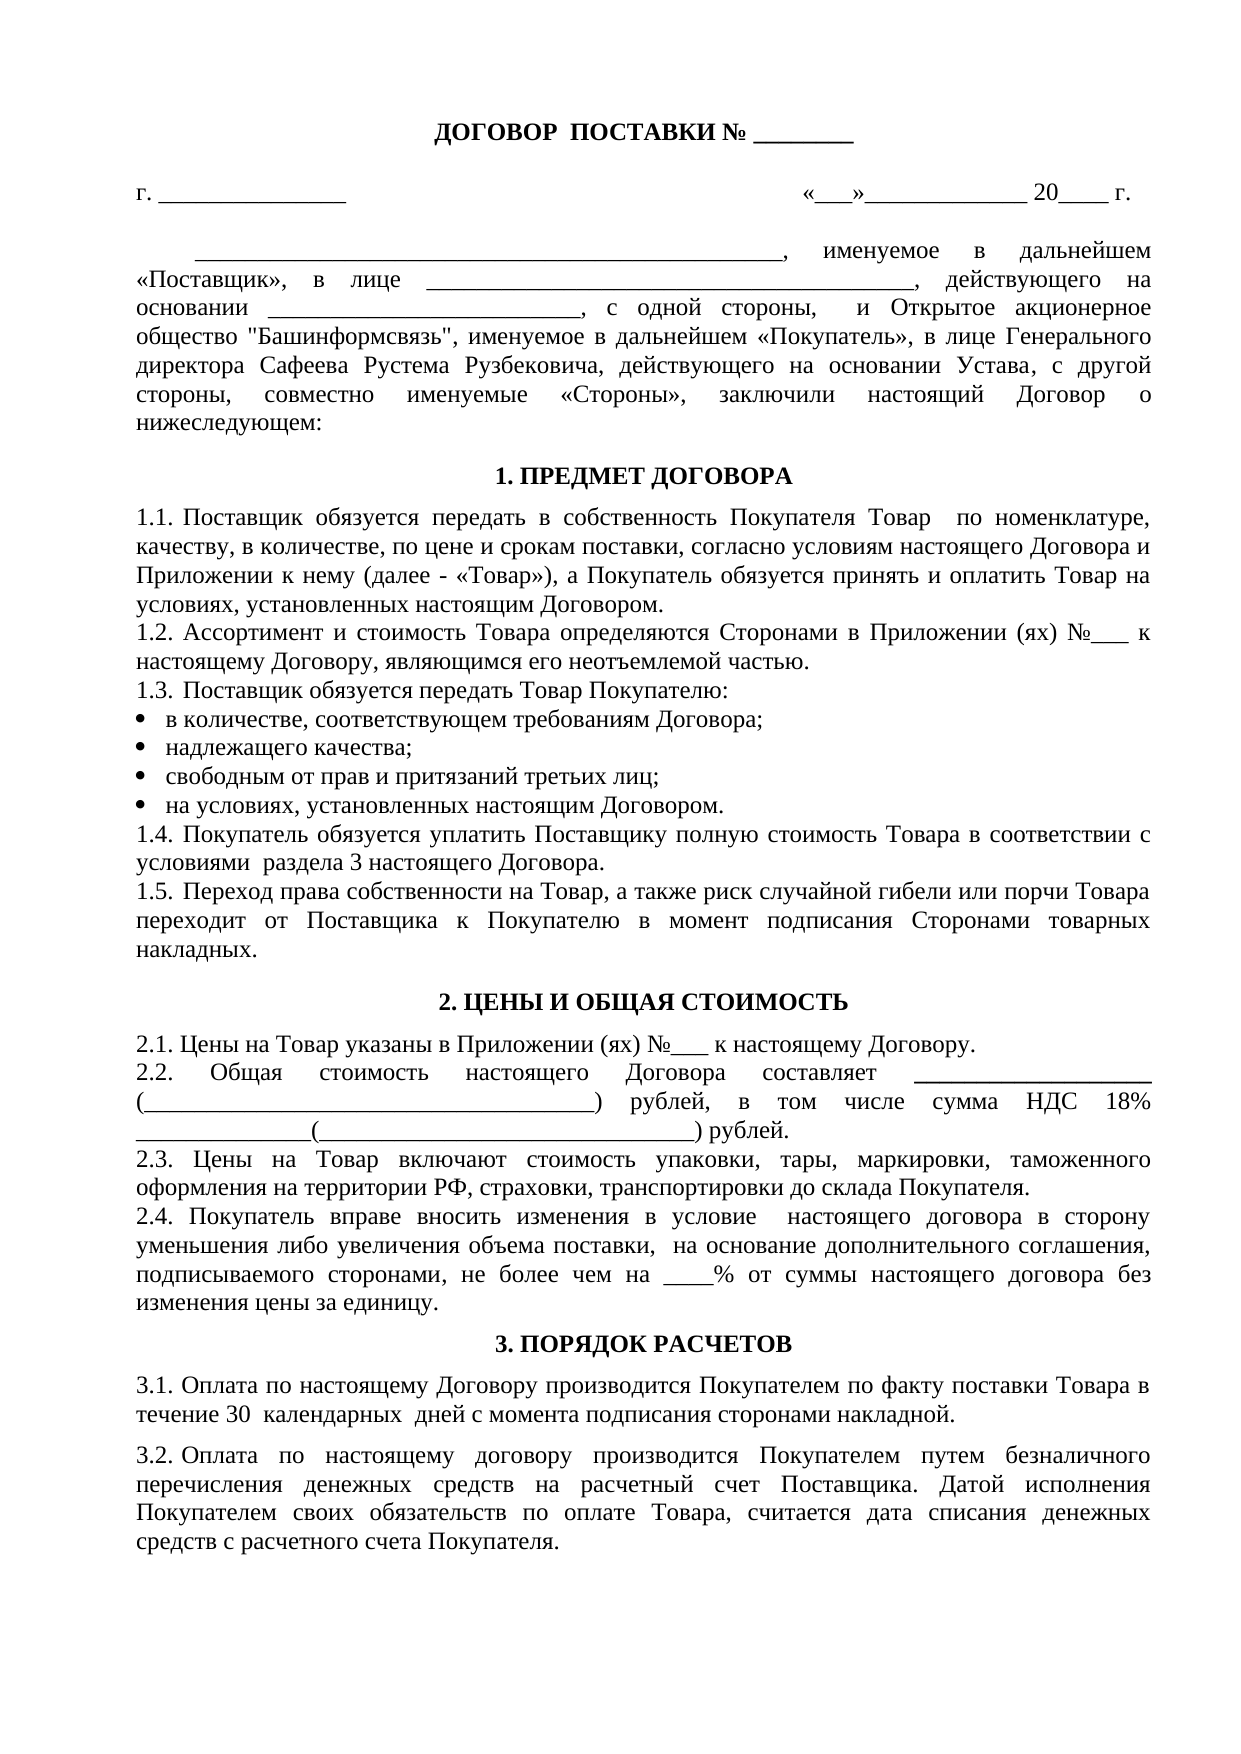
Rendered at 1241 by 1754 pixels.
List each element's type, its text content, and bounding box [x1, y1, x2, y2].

list 2.4. Покупатель вправе вносить изменения в условие настоящего договора в сторону уменьшения либо увеличения объема поставки, на основание дополнительного соглашения, подписываемого сторонами, не более чем на ____% от суммы настоящего договора без изменения цены за единицу. [136, 1201, 1152, 1316]
text 2. ЦЕНЫ И ОБЩАЯ СТОИМОСТЬ [136, 987, 1152, 1016]
list Поставщик обязуется передать в собственность Покупателя Товар по номенклатуре, качеству, в количестве, по цене и срокам поставки, согласно условиям настоящего Договора и Приложении к нему (далее - «Товар»), а Покупатель обязуется принять и оплатить Товар на условиях, установленных настоящим Договором. [136, 502, 1152, 617]
list свободным от прав и притязаний третьих лиц; [136, 761, 1152, 790]
list 2.3. Цены на Товар включают стоимость упаковки, тары, маркировки, таможенного оформления на территории РФ, страховки, транспортировки до склада Покупателя. [136, 1144, 1152, 1201]
list Переход права собственности на Товар, а также риск случайной гибели или порчи Товара переходит от Поставщика к Покупателю в момент подписания Сторонами товарных накладных. [136, 876, 1152, 962]
list Ассортимент и стоимость Товара определяются Сторонами в Приложении (ях) №___ к настоящему Договору, являющимся его неотъемлемой частью. [136, 617, 1152, 675]
list Оплата по настоящему договору производится Покупателем путем безналичного перечисления денежных средств на расчетный счет Поставщика. Датой исполнения Покупателем своих обязательств по оплате Товара, считается дата списания денежных средств с расчетного счета Покупателя. [136, 1440, 1152, 1555]
list Покупатель обязуется уплатить Поставщику полную стоимость Товара в соответствии с условиями раздела 3 настоящего Договора. [136, 819, 1152, 876]
text 2.2. Общая стоимость настоящего Договора составляет ___________________ (____________________________________) рублей, в том числе сумма НДС 18% ______________(______________________________) рублей. [136, 1057, 1152, 1144]
list на условиях, установленных настоящим Договором. [136, 790, 1152, 819]
list надлежащего качества; [136, 732, 1152, 761]
list Поставщик обязуется передать Товар Покупателю: [136, 675, 1152, 704]
text _______________________________________________, именуемое в дальнейшем «Поставщик», в лице _______________________________________, действующего на основании _________________________, с одной стороны, и Открытое акционерное общество "Башинформсвязь", именуемое в дальнейшем «Покупатель», в лице Генерального директора Сафеева Рустема Рузбековича, действующего на основании Устава, с другой стороны, совместно именуемые «Стороны», заключили настоящий Договор о нижеследующем: [136, 235, 1152, 436]
list Оплата по настоящему Договору производится Покупателем по факту поставки Товара в течение 30 календарных дней с момента подписания сторонами накладной. [136, 1370, 1152, 1427]
list 2.1. Цены на Товар указаны в Приложении (ях) №___ к настоящему Договору. [136, 1029, 1152, 1057]
text ДОГОВОР ПОСТАВКИ № ________ [136, 117, 1152, 146]
text г. _______________ «___»_____________ 20____ г. [136, 177, 1152, 206]
text 1. ПРЕДМЕТ ДОГОВОРА [136, 461, 1152, 490]
list в количестве, соответствующем требованиям Договора; [136, 704, 1152, 732]
text 3. ПОРЯДОК РАСЧЕТОВ [136, 1329, 1152, 1357]
